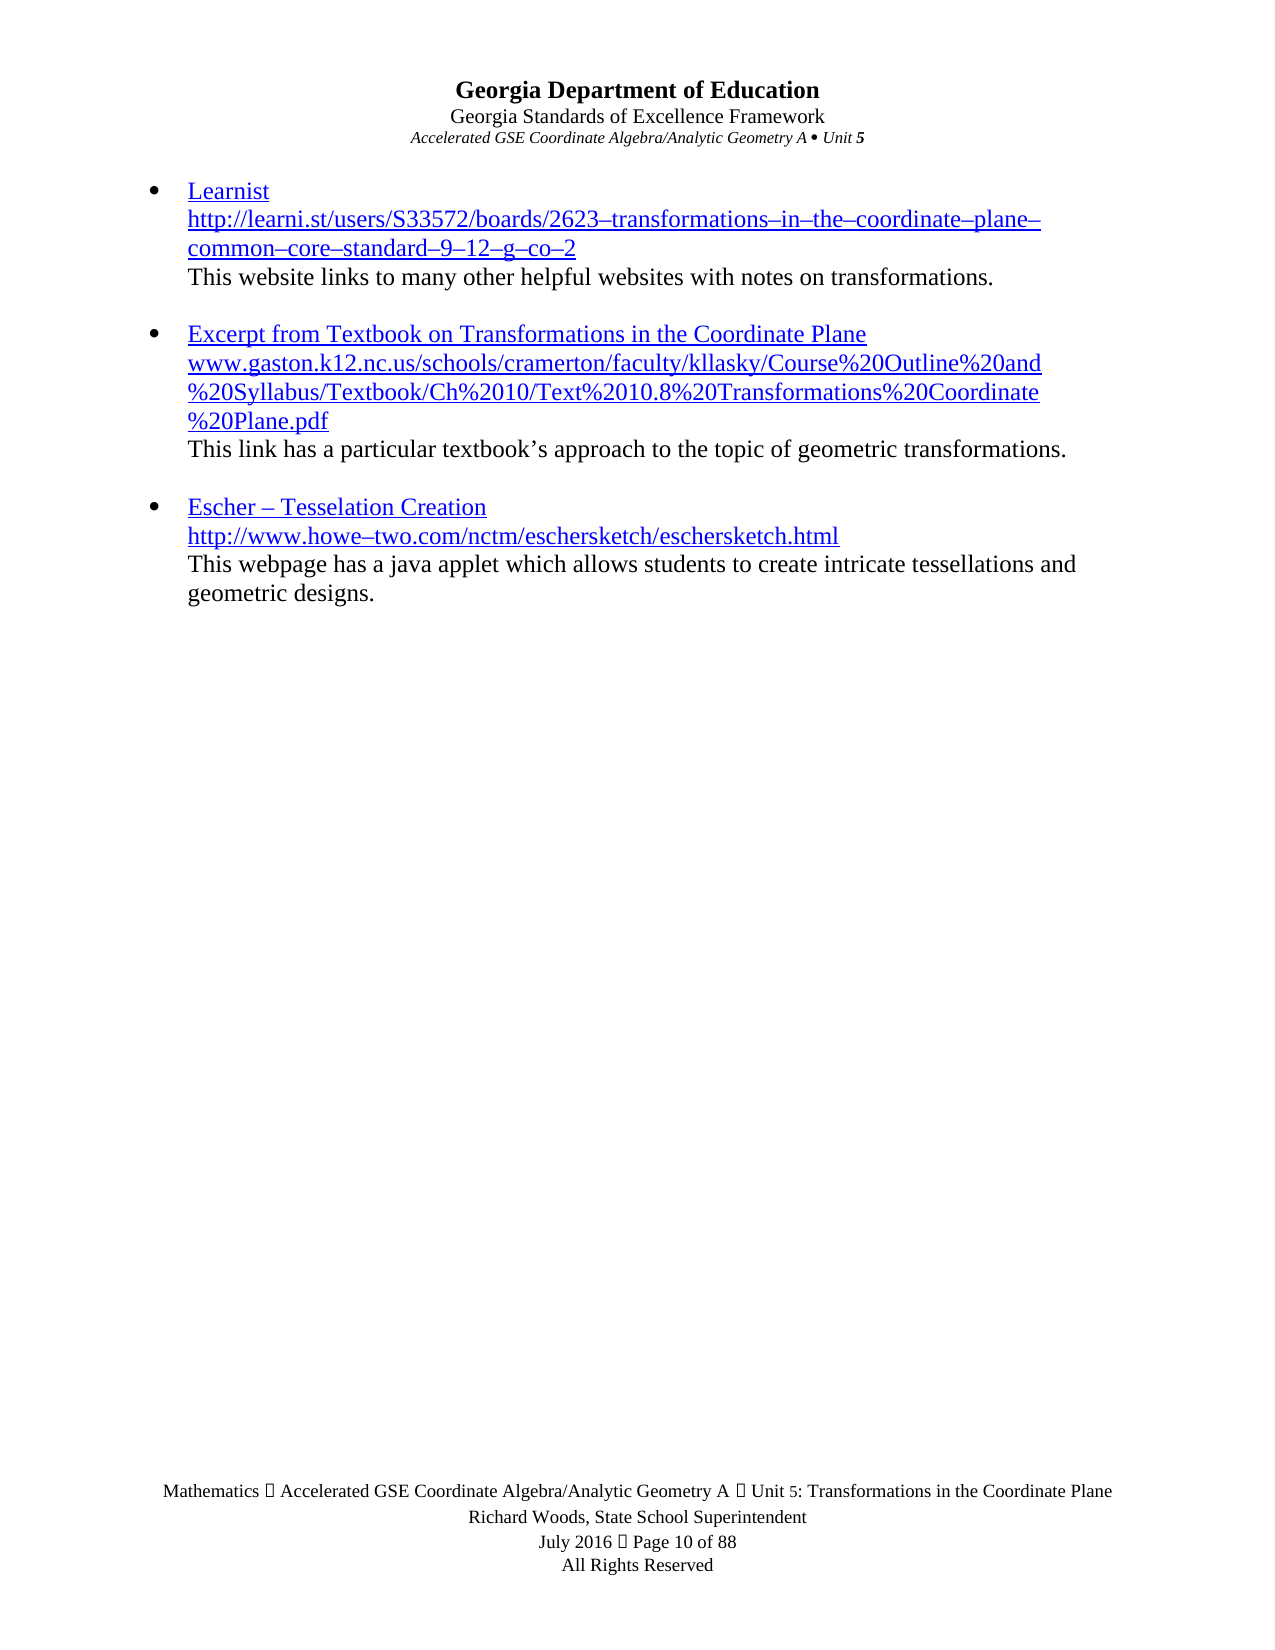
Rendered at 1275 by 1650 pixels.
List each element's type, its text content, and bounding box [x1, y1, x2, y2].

list Learnist http://learni.st/users/S33572/boards/2623–transformations–in–the–coordinate–plane–common–core–standard–9–12–g–co–2 This website links to many other helpful websites with notes on transformations. [150, 176, 1125, 319]
list Escher – Tesselation Creation http://www.howe–two.com/nctm/eschersketch/eschersketch.html This webpage has a java applet which allows students to create intricate tessellations and geometric designs. [150, 492, 1125, 607]
list Excerpt from Textbook on Transformations in the Coordinate Plane www.gaston.k12.nc.us/schools/cramerton/faculty/kllasky/Course%20Outline%20and%20Syllabus/Textbook/Ch%2010/Text%2010.8%20Transformations%20Coordinate%20Plane.pdf This link has a particular textbook’s approach to the topic of geometric transformations. [150, 319, 1125, 492]
